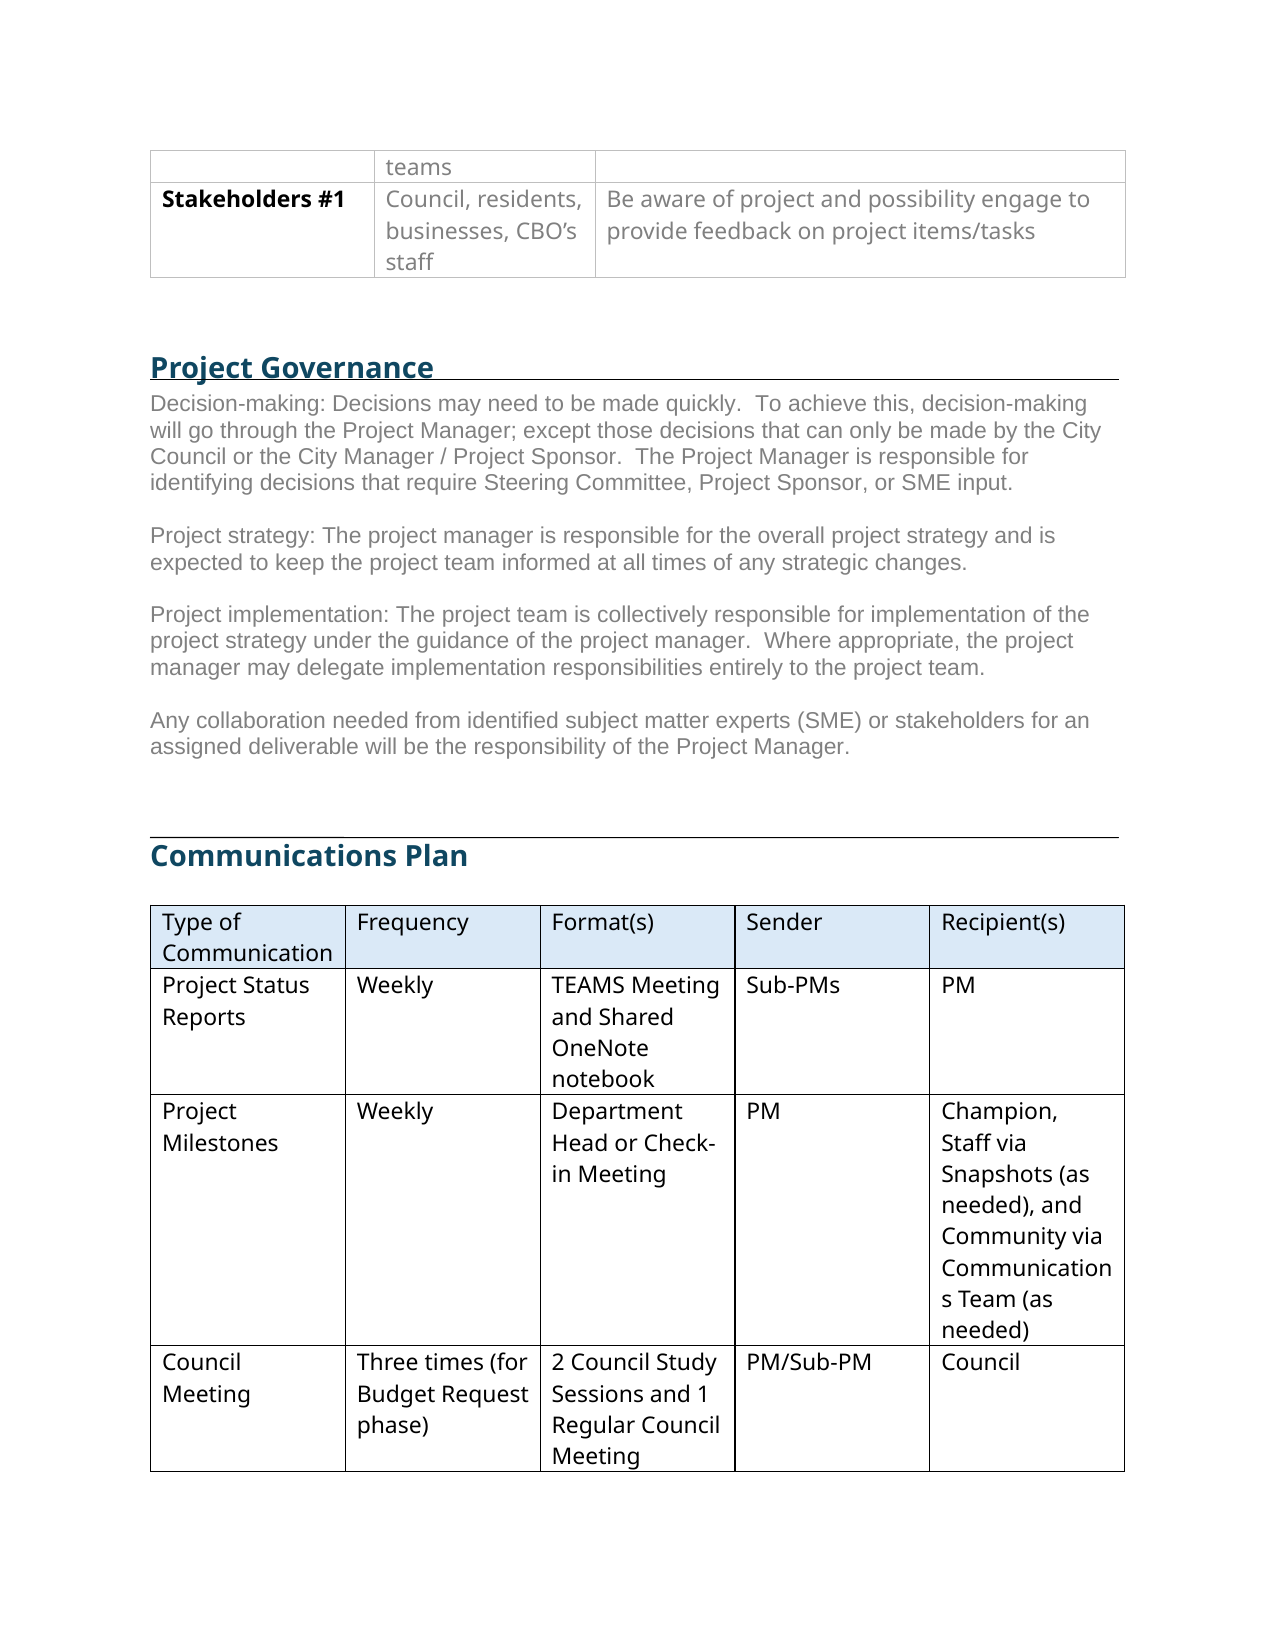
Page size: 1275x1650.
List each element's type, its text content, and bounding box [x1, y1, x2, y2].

text Decision-making: Decisions may need to be made quickly. To achieve this, decision-making will go through the Project Manager; except those decisions that can only be made by the City Council or the City Manager / Project Sponsor. The Project Manager is responsible for identifying decisions that require Steering Committee, Project Sponsor, or SME input. [150, 390, 1125, 496]
table_cell Department Head or Check-in Meeting [541, 1095, 734, 1345]
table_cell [375, 151, 595, 182]
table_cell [151, 151, 374, 182]
table_cell Project Status Reports [151, 969, 345, 1094]
table_header Sender [736, 906, 929, 968]
table_cell Weekly [346, 1095, 540, 1345]
table_cell Weekly [346, 969, 540, 1094]
table_cell Project Milestones [151, 1095, 345, 1345]
table_cell Council Meeting [151, 1346, 345, 1471]
text Any collaboration needed from identified subject matter experts (SME) or stakeholders for an assigned deliverable will be the responsibility of the Project Manager. [150, 707, 1125, 759]
table_cell TEAMS Meeting and Shared OneNote notebook [541, 969, 734, 1094]
table_cell PM [736, 1095, 929, 1345]
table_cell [596, 151, 1125, 182]
table_cell Council [930, 1346, 1124, 1471]
table_header Frequency [346, 906, 540, 968]
table_cell PM [930, 969, 1124, 1094]
text Project strategy: The project manager is responsible for the overall project strategy and is expected to keep the project team informed at all times of any strategic changes. [150, 522, 1125, 575]
subtitle Communications Plan [150, 835, 1125, 875]
table_cell Stakeholders #1 [151, 183, 374, 277]
table_cell Sub-PMs [736, 969, 929, 1094]
table_cell Three times (for Budget Request phase) [346, 1346, 540, 1471]
table_cell Be aware of project and possibility engage to provide feedback on project items/tasks [596, 183, 1125, 277]
table_header Format(s) [541, 906, 734, 968]
table_cell PM/Sub-PM [736, 1346, 929, 1471]
table_header Type of Communication [151, 906, 345, 968]
table_cell Champion, Staff via Snapshots (as needed), and Community via Communications Team (as needed) [930, 1095, 1124, 1345]
text Project implementation: The project team is collectively responsible for implementation of the project strategy under the guidance of the project manager. Where appropriate, the project manager may delegate implementation responsibilities entirely to the project team. [150, 601, 1125, 680]
table_header Recipient(s) [930, 906, 1124, 968]
subtitle Project Governance [150, 347, 1125, 387]
table_cell Council, residents, businesses, CBO’s staff [375, 183, 595, 277]
table_cell 2 Council Study Sessions and 1 Regular Council Meeting [541, 1346, 734, 1471]
